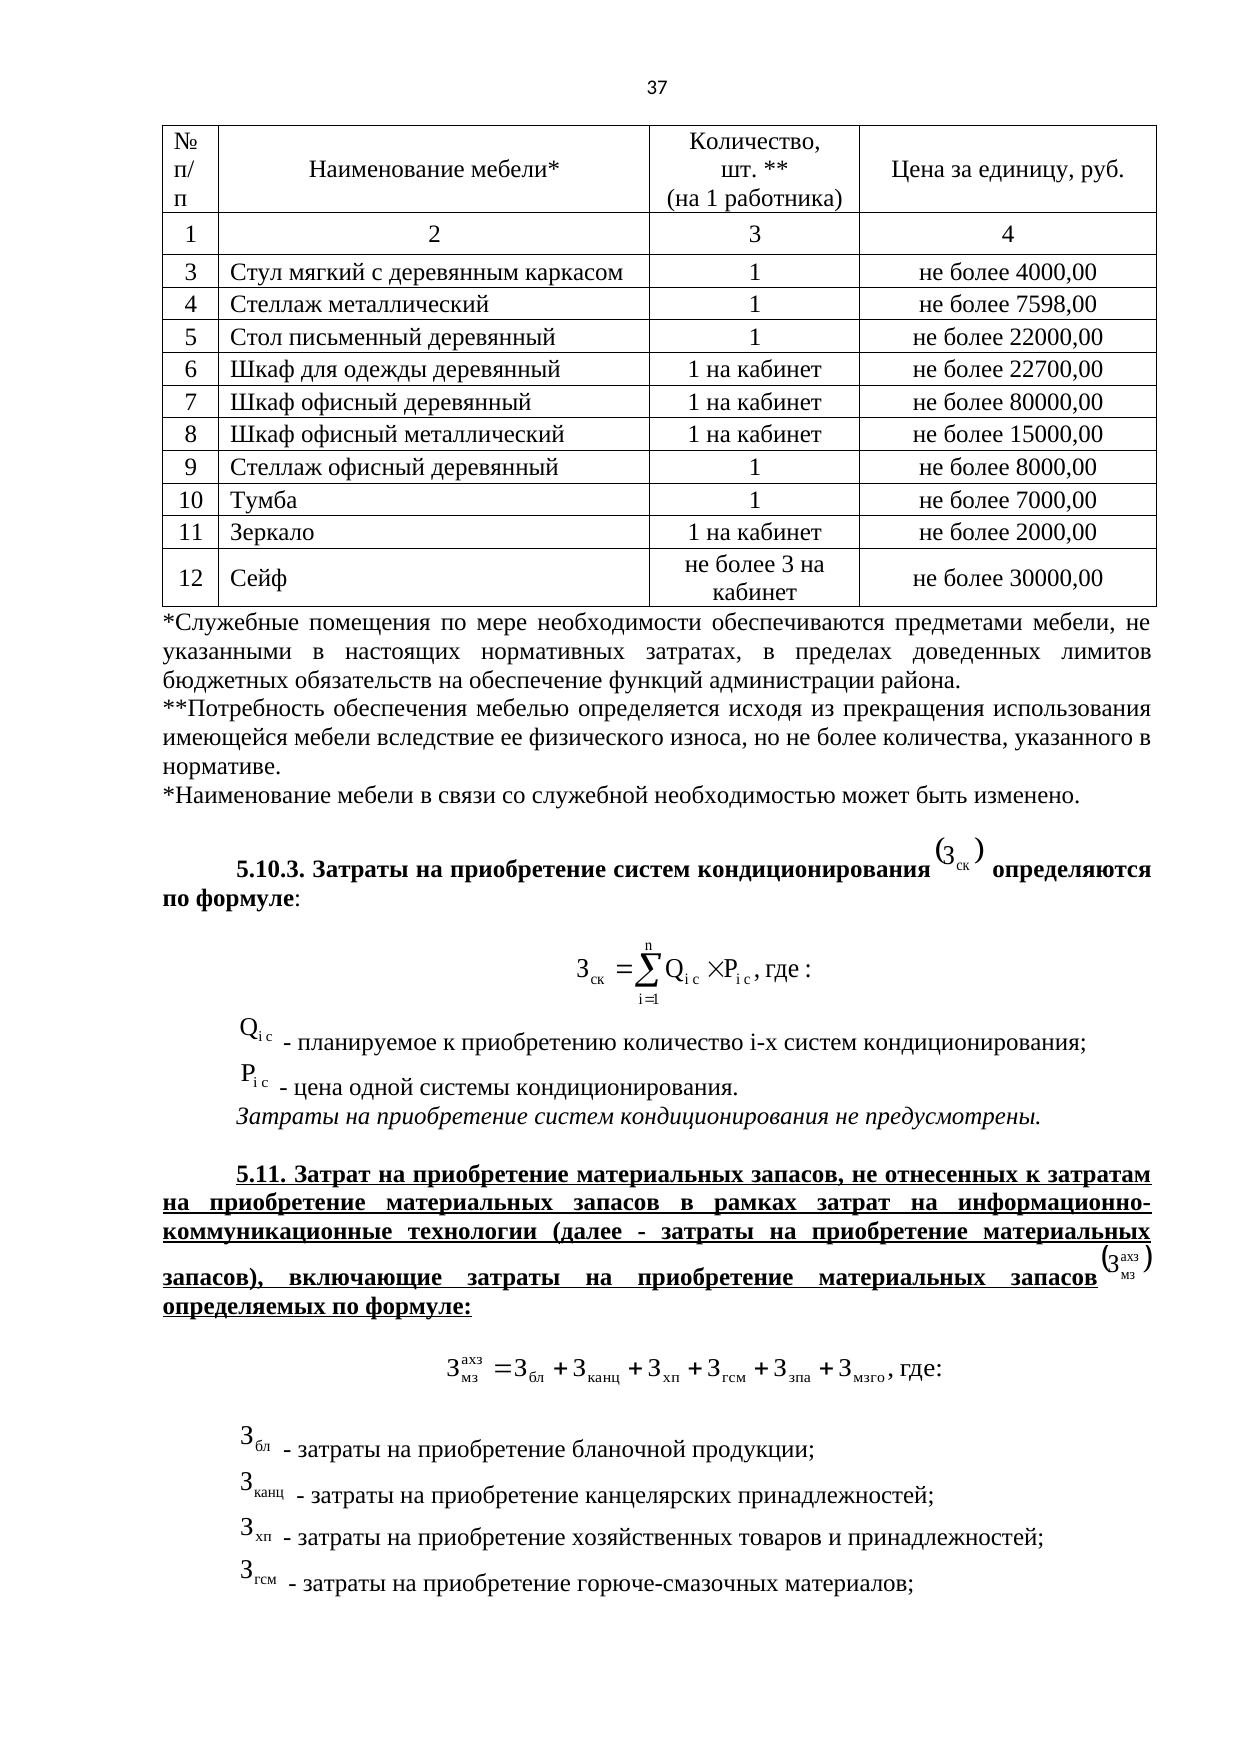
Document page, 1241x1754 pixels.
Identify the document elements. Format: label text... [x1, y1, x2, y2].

table_cell 4 [163, 288, 218, 319]
table_cell Стол письменный деревянный [219, 320, 649, 352]
table_cell Тумба [219, 484, 649, 515]
table_cell Шкаф офисный металлический [219, 418, 649, 450]
table_cell не более 4000,00 [860, 255, 1156, 287]
table_cell не более 7000,00 [860, 484, 1156, 515]
table_cell Шкаф офисный деревянный [219, 386, 649, 417]
table_header Наименование мебели* [219, 126, 649, 212]
table_cell 11 [163, 516, 218, 548]
table_header № п/п [163, 126, 218, 212]
text Затраты на приобретение систем кондиционирования не предусмотрены. [162, 1101, 1152, 1130]
table_cell 1 [163, 213, 218, 254]
table_cell 4 [860, 213, 1156, 254]
table_cell не более 80000,00 [860, 386, 1156, 417]
table_cell 6 [163, 353, 218, 384]
table_cell не более 15000,00 [860, 418, 1156, 450]
table_cell Сейф [219, 549, 649, 606]
table_cell 1 на кабинет [650, 386, 859, 417]
table_cell не более 2000,00 [860, 516, 1156, 548]
table_cell не более 22700,00 [860, 353, 1156, 384]
table_cell Стул мягкий с деревянным каркасом [219, 255, 649, 287]
table_cell 1 [650, 320, 859, 352]
text 5.10.3. Затраты на приобретение систем кондиционирования определяются по формуле: [162, 837, 1152, 912]
text - затраты на приобретение канцелярских принадлежностей; [162, 1463, 1152, 1509]
table_cell 1 [650, 288, 859, 319]
text 5.11. Затрат на приобретение материальных запасов, не отнесенных к затратам на приобретение материальных запасов в рамках затрат на информационно-коммуникационные технологии (далее - затраты на приобретение материальных запасов), включающие затраты на приобретение материальных запасов определяемых по формуле: [162, 1213, 1152, 1319]
text - затраты на приобретение хозяйственных товаров и принадлежностей; [162, 1509, 1152, 1551]
table_cell 8 [163, 418, 218, 450]
table_cell 1 на кабинет [650, 516, 859, 548]
table_cell Шкаф для одежды деревянный [219, 353, 649, 384]
table_cell 1 на кабинет [650, 353, 859, 384]
table_cell Стеллаж офисный деревянный [219, 451, 649, 482]
table_cell 5 [163, 320, 218, 352]
table_cell 7 [163, 386, 218, 417]
table_header Цена за единицу, руб. [860, 126, 1156, 212]
text *Служебные помещения по мере необходимости обеспечиваются предметами мебели, не указанными в настоящих нормативных затратах, в пределах доведенных лимитов бюджетных обязательств на обеспечение функций администрации района. [162, 607, 1152, 693]
table_cell 1 [650, 255, 859, 287]
table_cell 3 [650, 213, 859, 254]
table_cell 1 на кабинет [650, 418, 859, 450]
text 5.11. Затрат на приобретение материальных запасов, не отнесенных к затратам на приобретение материальных запасов в рамках затрат на информационно-коммуникационные технологии (далее - затраты на приобретение материальных запасов), включающие затраты на приобретение материальных запасов определяемых по формуле: [162, 1159, 1152, 1212]
table_cell 3 [163, 255, 218, 287]
table_cell не более 8000,00 [860, 451, 1156, 482]
table_cell 2 [219, 213, 649, 254]
table_cell не более 30000,00 [860, 549, 1156, 606]
text - затраты на приобретение бланочной продукции; [162, 1417, 1152, 1463]
table_cell 1 [650, 484, 859, 515]
table_cell 12 [163, 549, 218, 606]
table_cell не более 3 на кабинет [650, 549, 859, 606]
table_cell не более 22000,00 [860, 320, 1156, 352]
text **Потребность обеспечения мебелью определяется исходя из прекращения использования имеющейся мебели вследствие ее физического износа, но не более количества, указанного в нормативе. [162, 693, 1152, 780]
table_cell Стеллаж металлический [219, 288, 649, 319]
table_cell 9 [163, 451, 218, 482]
text *Наименование мебели в связи со служебной необходимостью может быть изменено. [162, 780, 1152, 808]
table_cell Зеркало [219, 516, 649, 548]
table_cell 1 [650, 451, 859, 482]
text - затраты на приобретение горюче-смазочных материалов; [162, 1551, 1152, 1597]
table_cell не более 7598,00 [860, 288, 1156, 319]
text - цена одной системы кондиционирования. [162, 1055, 1152, 1101]
table_cell 10 [163, 484, 218, 515]
text - планируемое к приобретению количество i-х систем кондиционирования; [162, 1009, 1152, 1055]
table_header Количество, шт. ** (на 1 работника) [650, 126, 859, 212]
